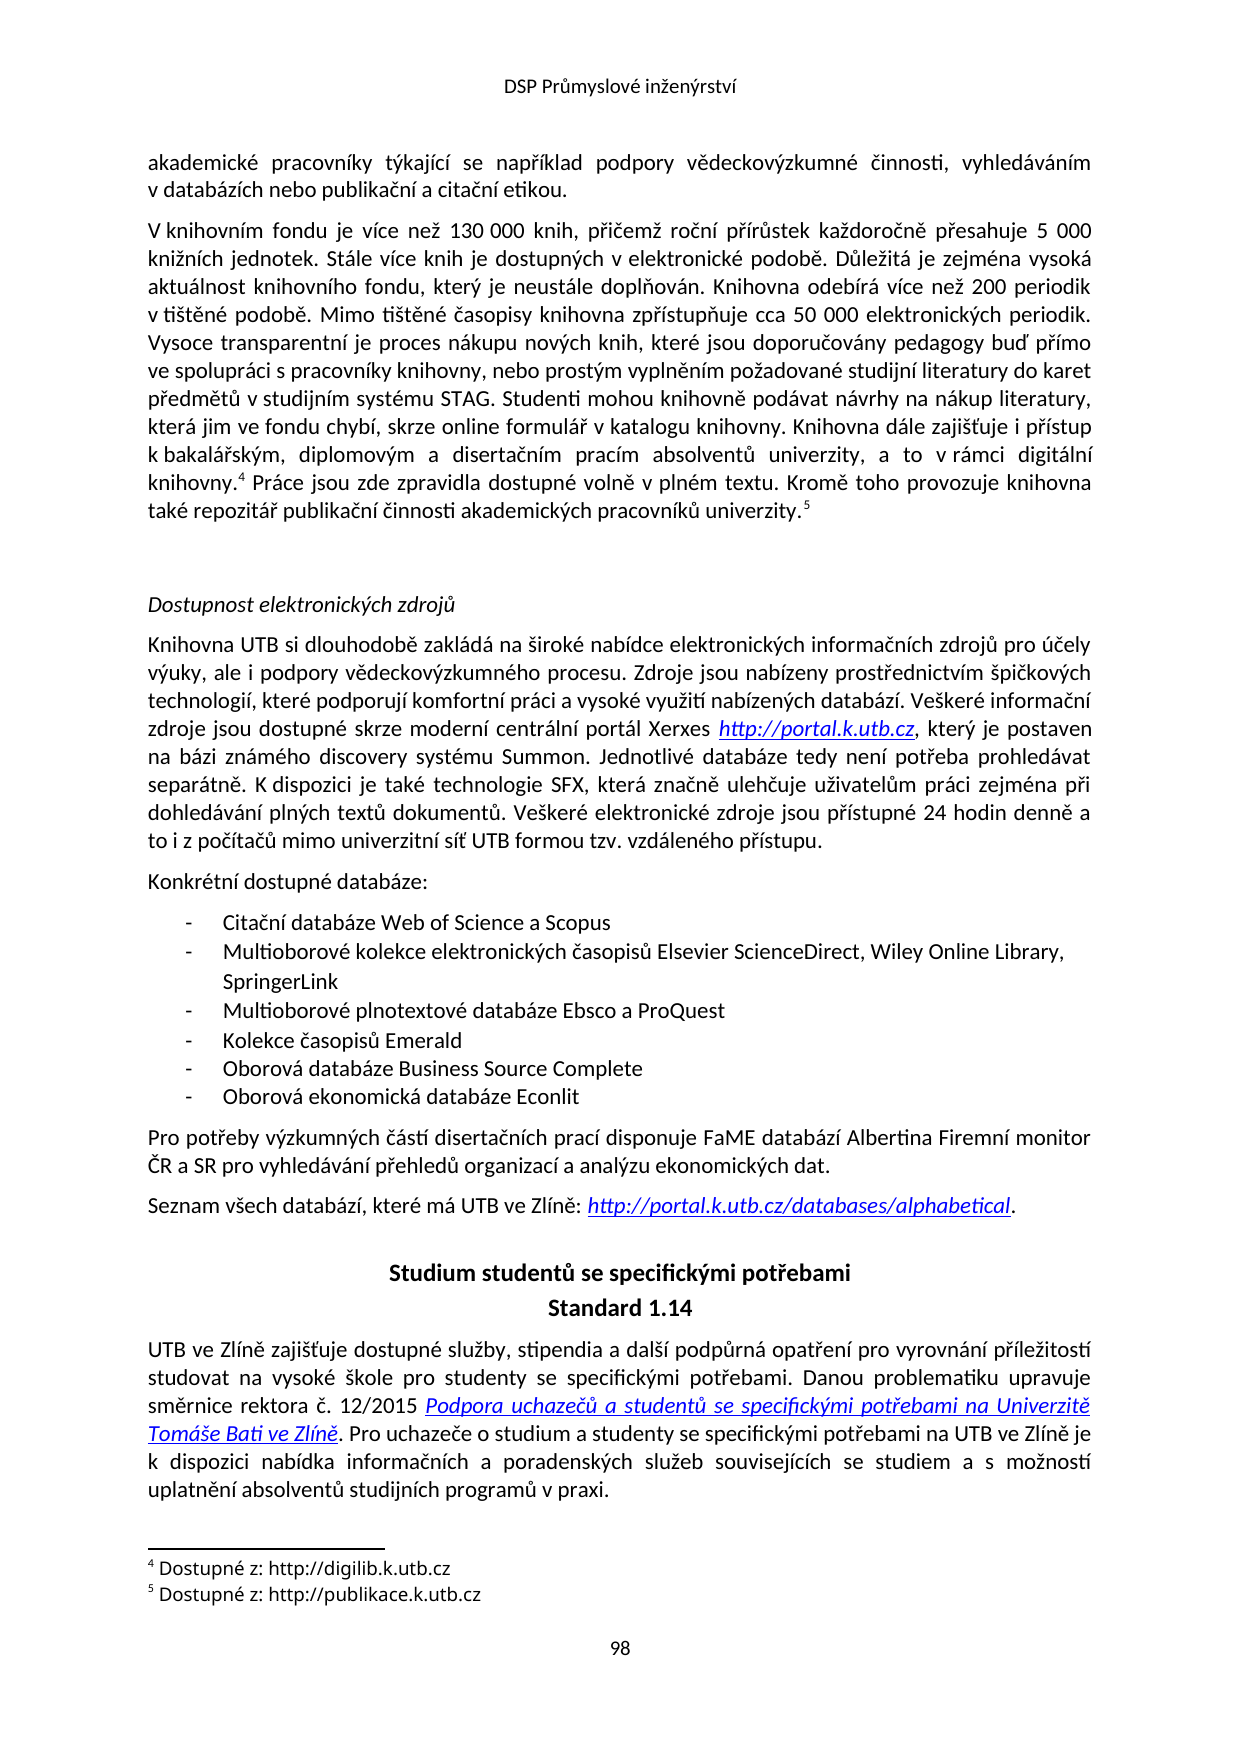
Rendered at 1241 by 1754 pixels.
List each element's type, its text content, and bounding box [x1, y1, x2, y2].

subtitle Standard 1.14 [148, 1292, 1093, 1322]
text UTB ve Zlíně zajišťuje dostupné služby, stipendia a další podpůrná opatření pro vyrovnání příležitostí studovat na vysoké škole pro studenty se specifickými potřebami. Danou problematiku upravuje směrnice rektora č. 12/2015 Podpora uchazečů a studentů se specifickými potřebami na Univerzitě Tomáše Bati ve Zlíně. Pro uchazeče o studium a studenty se specifickými potřebami na UTB ve Zlíně je k dispozici nabídka informačních a poradenských služeb souvisejících se studiem a s možností uplatnění absolventů studijních programů v praxi. [148, 1335, 1093, 1503]
text Dostupnost elektronických zdrojů [148, 590, 1093, 618]
text V knihovním fondu je více než 130 000 knih, přičemž roční přírůstek každoročně přesahuje 5 000 knižních jednotek. Stále více knih je dostupných v elektronické podobě. Důležitá je zejména vysoká aktuálnost knihovního fondu, který je neustále doplňován. Knihovna odebírá více než 200 periodik v tištěné podobě. Mimo tištěné časopisy knihovna zpřístupňuje cca 50 000 elektronických periodik. Vysoce transparentní je proces nákupu nových knih, které jsou doporučovány pedagogy buď přímo ve spolupráci s pracovníky knihovny, nebo prostým vyplněním požadované studijní literatury do karet předmětů v studijním systému STAG. Studenti mohou knihovně podávat návrhy na nákup literatury, která jim ve fondu chybí, skrze online formulář v katalogu knihovny. Knihovna dále zajišťuje i přístup k bakalářským, diplomovým a disertačním pracím absolventů univerzity, a to v rámci digitální knihovny. Práce jsou zde zpravidla dostupné volně v plném textu. Kromě toho provozuje knihovna také repozitář publikační činnosti akademických pracovníků univerzity. [148, 216, 1093, 524]
list Multioborové kolekce elektronických časopisů Elsevier ScienceDirect, Wiley Online Library, SpringerLink [185, 937, 1093, 995]
text Knihovna UTB si dlouhodobě zakládá na široké nabídce elektronických informačních zdrojů pro účely výuky, ale i podpory vědeckovýzkumného procesu. Zdroje jsou nabízeny prostřednictvím špičkových technologií, které podporují komfortní práci a vysoké využití nabízených databází. Veškeré informační zdroje jsou dostupné skrze moderní centrální portál Xerxes http://portal.k.utb.cz, který je postaven na bázi známého discovery systému Summon. Jednotlivé databáze tedy není potřeba prohledávat separátně. K dispozici je také technologie SFX, která značně ulehčuje uživatelům práci zejména při dohledávání plných textů dokumentů. Veškeré elektronické zdroje jsou přístupné 24 hodin denně a to i z počítačů mimo univerzitní síť UTB formou tzv. vzdáleného přístupu. [148, 630, 1093, 854]
text Konkrétní dostupné databáze: [148, 867, 1093, 895]
list Oborová databáze Business Source Complete [185, 1054, 1093, 1082]
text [148, 148, 1093, 204]
text Seznam všech databází, které má UTB ve Zlíně: http://portal.k.utb.cz/databases/alphabetical. [148, 1191, 1093, 1219]
list Multioborové plnotextové databáze Ebsco a ProQuest [185, 997, 1093, 1025]
text Pro potřeby výzkumných částí disertačních prací disponuje FaME databází Albertina Firemní monitor ČR a SR pro vyhledávání přehledů organizací a analýzu ekonomických dat. [148, 1123, 1093, 1179]
list Oborová ekonomická databáze Econlit [185, 1082, 1093, 1110]
subtitle Studium studentů se specifickými potřebami [148, 1257, 1093, 1287]
list Kolekce časopisů Emerald [185, 1026, 1093, 1054]
list Citační databáze Web of Science a Scopus [185, 908, 1093, 936]
